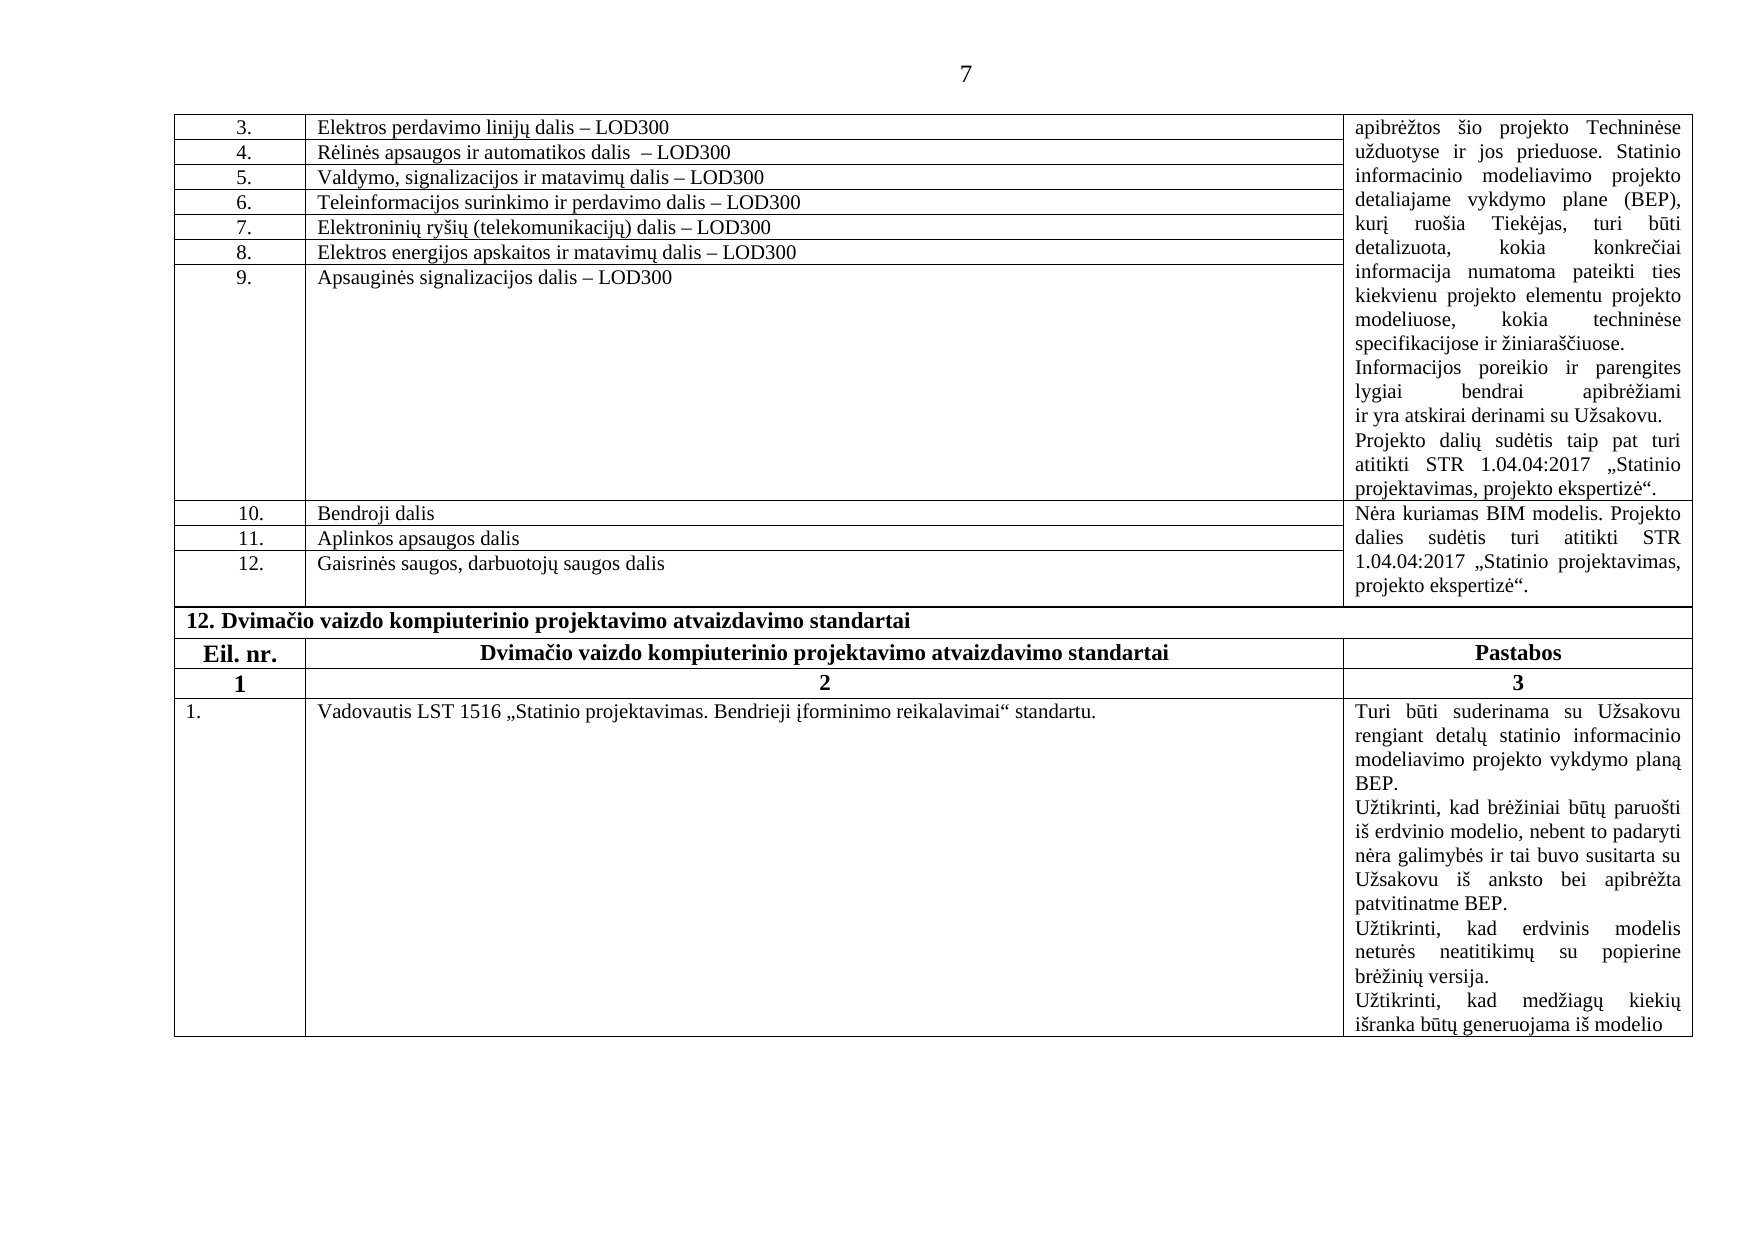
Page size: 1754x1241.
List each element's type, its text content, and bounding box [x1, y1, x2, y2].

table_cell [175, 115, 305, 139]
table_cell 3 [1344, 669, 1692, 698]
table_cell Pastabos [1344, 639, 1692, 668]
table_cell Vadovautis LST 1516 „Statinio projektavimas. Bendrieji įforminimo reikalavimai“ standartu. [306, 699, 1343, 1036]
table_cell [175, 265, 305, 500]
table_cell Gaisrinės saugos, darbuotojų saugos dalis [306, 551, 1343, 606]
table_cell Nėra kuriamas BIM modelis. Projekto dalies sudėtis turi atitikti STR 1.04.04:2017 „Statinio projektavimas, projekto ekspertizė“. [1344, 501, 1692, 606]
table_cell 2 [306, 669, 1343, 698]
table_cell 1. [175, 699, 305, 1036]
table_cell Elektroninių ryšių (telekomunikacijų) dalis – LOD300 [306, 215, 1343, 239]
table_cell Apsauginės signalizacijos dalis – LOD300 [306, 265, 1343, 500]
table_cell Valdymo, signalizacijos ir matavimų dalis – LOD300 [306, 165, 1343, 189]
table_cell Eil. nr. [175, 639, 305, 668]
table_cell [175, 140, 305, 164]
table_cell 12. Dvimačio vaizdo kompiuterinio projektavimo atvaizdavimo standartai [175, 608, 1692, 638]
table_cell Elektros energijos apskaitos ir matavimų dalis – LOD300 [306, 240, 1343, 264]
table_cell 1 [175, 669, 305, 698]
table_cell Teleinformacijos surinkimo ir perdavimo dalis – LOD300 [306, 190, 1343, 214]
table_cell Dvimačio vaizdo kompiuterinio projektavimo atvaizdavimo standartai [306, 639, 1343, 668]
table_cell [175, 190, 305, 214]
table_cell 12. [175, 551, 305, 606]
table_cell Turi būti suderinama su Užsakovu rengiant detalų statinio informacinio modeliavimo projekto vykdymo planą BEP. Užtikrinti, kad brėžiniai būtų paruošti iš erdvinio modelio, nebent to padaryti nėra galimybės ir tai buvo susitarta su Užsakovu iš anksto bei apibrėžta patvitinatme BEP. Užtikrinti, kad erdvinis modelis neturės neatitikimų su popierine brėžinių versija. Užtikrinti, kad medžiagų kiekių išranka būtų generuojama iš modelio [1344, 699, 1692, 1036]
table_cell [175, 215, 305, 239]
table_cell Elektros perdavimo linijų dalis – LOD300 [306, 115, 1343, 139]
table_cell Aplinkos apsaugos dalis [306, 526, 1343, 550]
table_cell 10. [175, 501, 305, 525]
table_cell [175, 165, 305, 189]
table_cell Rėlinės apsaugos ir automatikos dalis – LOD300 [306, 140, 1343, 164]
table_cell [175, 240, 305, 264]
table_cell Bendroji dalis [306, 501, 1343, 525]
table_cell 11. [175, 526, 305, 550]
